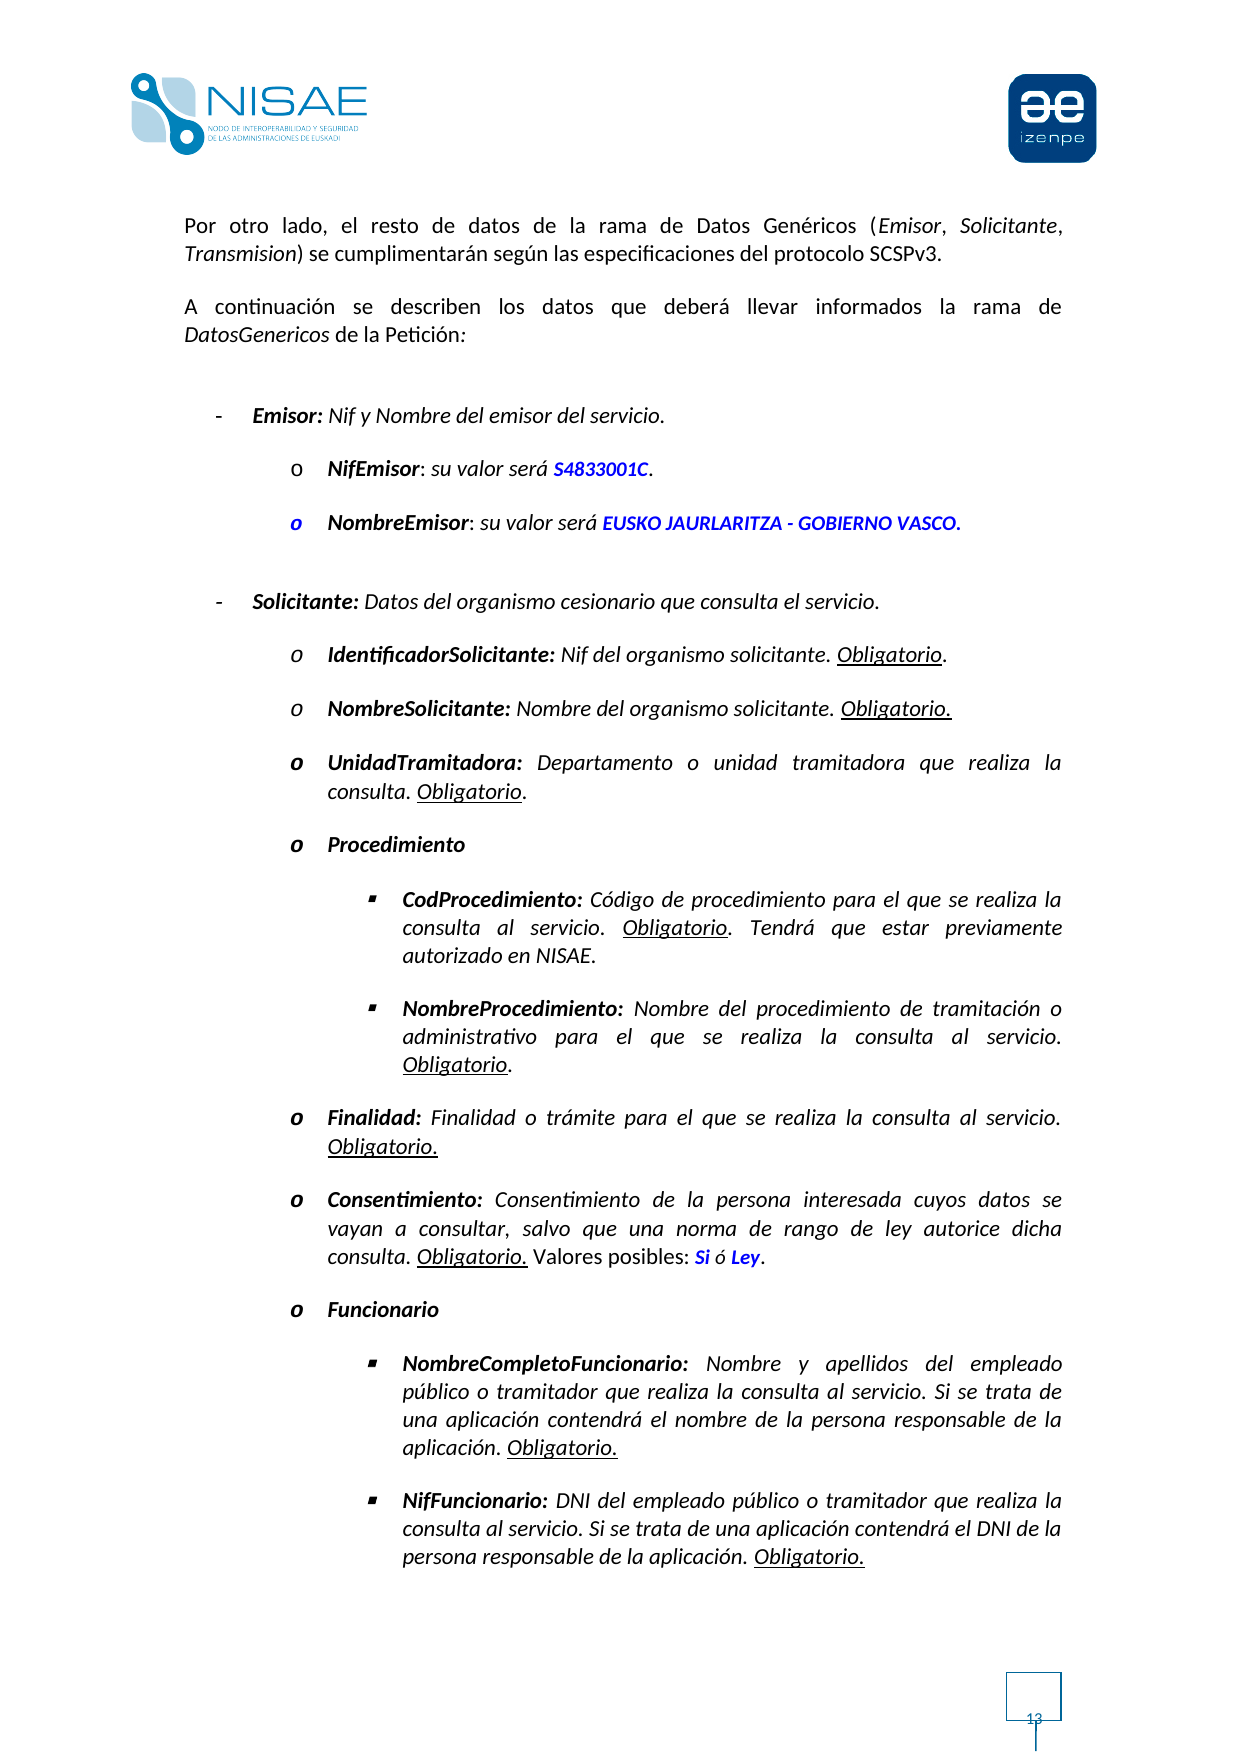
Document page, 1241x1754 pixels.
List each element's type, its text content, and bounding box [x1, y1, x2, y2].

list Emisor: Nif y Nombre del emisor del servicio. [215, 401, 1063, 429]
list NifEmisor: su valor será S4833001C. [290, 454, 1063, 483]
picture [149, 73, 386, 155]
picture [181, 131, 193, 143]
list NombreEmisor: su valor será EUSKO JAURLARITZA - GOBIERNO VASCO. [290, 508, 1078, 537]
list CodProcedimiento: Código de procedimiento para el que se realiza la consulta al servicio. Obligatorio. Tendrá que estar previamente autorizado en NISAE. [365, 885, 1063, 969]
list NombreCompletoFuncionario: Nombre y apellidos del empleado público o tramitador que realiza la consulta al servicio. Si se trata de una aplicación contendrá el nombre de la persona responsable de la aplicación. Obligatorio. [365, 1349, 1063, 1461]
list Procedimiento [290, 831, 1063, 860]
text A continuación se describen los datos que deberá llevar informados la rama de DatosGenericos de la Petición: [184, 292, 1063, 348]
text Por otro lado, el resto de datos de la rama de Datos Genéricos (Emisor, Solicitante, Transmision) se cumplimentarán según las especificaciones del protocolo SCSPv3. [184, 211, 1063, 267]
list NifFuncionario: DNI del empleado público o tramitador que realiza la consulta al servicio. Si se trata de una aplicación contendrá el DNI de la persona responsable de la aplicación. Obligatorio. [365, 1486, 1063, 1571]
picture [1007, 74, 1097, 163]
list Solicitante: Datos del organismo cesionario que consulta el servicio. [215, 587, 1063, 615]
list Funcionario [290, 1295, 1063, 1324]
list IdentificadorSolicitante: Nif del organismo solicitante. Obligatorio. [290, 640, 1063, 669]
picture [118, 73, 180, 155]
picture [139, 81, 148, 90]
list UnidadTramitadora: Departamento o unidad tramitadora que realiza la consulta. Obligatorio. [290, 748, 1063, 806]
list NombreSolicitante: Nombre del organismo solicitante. Obligatorio. [290, 694, 1063, 723]
list NombreProcedimiento: Nombre del procedimiento de tramitación o administrativo para el que se realiza la consulta al servicio. Obligatorio. [365, 994, 1063, 1078]
list Finalidad: Finalidad o trámite para el que se realiza la consulta al servicio. Obligatorio. [290, 1103, 1063, 1160]
list Consentimiento: Consentimiento de la persona interesada cuyos datos se vayan a consultar, salvo que una norma de rango de ley autorice dicha consulta. Obligatorio. Valores posibles: Si ó Ley. [290, 1185, 1063, 1270]
